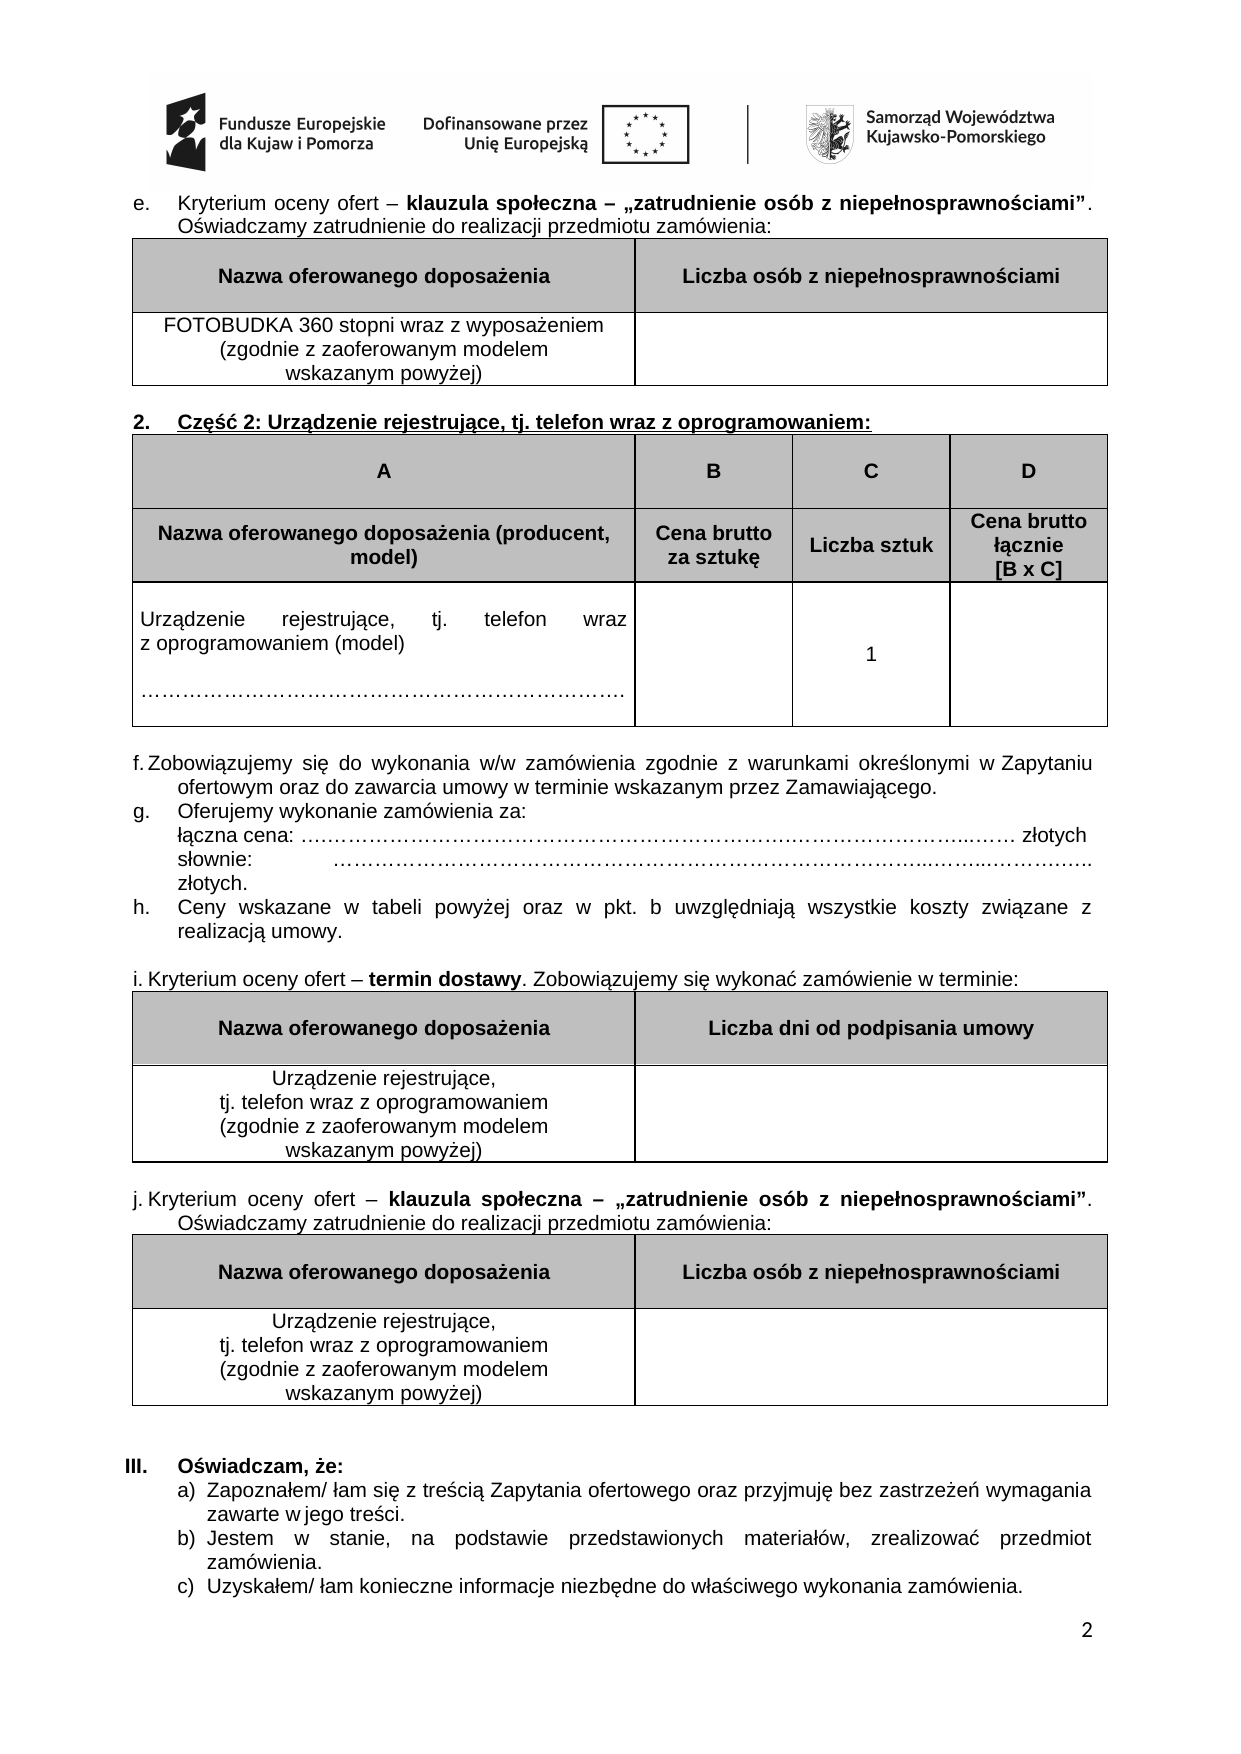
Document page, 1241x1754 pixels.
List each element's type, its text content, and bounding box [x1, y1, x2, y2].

table_header Nazwa oferowanego doposażenia [133, 992, 634, 1064]
table_cell [636, 1066, 1107, 1161]
list Kryterium oceny ofert – termin dostawy. Zobowiązujemy się wykonać zamówienie w terminie: [133, 967, 1093, 991]
table_header Liczba osób z niepełnosprawnościami [636, 1235, 1107, 1308]
table_cell [636, 1309, 1107, 1405]
table_cell [636, 313, 1107, 385]
list Jestem w stanie, na podstawie przedstawionych materiałów, zrealizować przedmiot zamówienia. [177, 1526, 1093, 1574]
table_cell [636, 583, 792, 726]
list Oświadczam, że: [148, 1454, 1093, 1478]
table_cell Cena brutto łącznie [B x C] [951, 509, 1107, 581]
list Część 2: Urządzenie rejestrujące, tj. telefon wraz z oprogramowaniem: [133, 410, 1093, 434]
table_cell Nazwa oferowanego doposażenia (producent, model) [133, 509, 634, 581]
list Ceny wskazane w tabeli powyżej oraz w pkt. b uwzględniają wszystkie koszty związane z realizacją umowy. [133, 895, 1093, 943]
table_header A [133, 435, 634, 508]
table_header Nazwa oferowanego doposażenia [133, 239, 634, 312]
table_header Liczba osób z niepełnosprawnościami [636, 239, 1107, 312]
table_header D [951, 435, 1107, 508]
list Zapoznałem/ łam się z treścią Zapytania ofertowego oraz przyjmuję bez zastrzeżeń wymagania zawarte w jego treści. [177, 1478, 1093, 1526]
table_header Nazwa oferowanego doposażenia [133, 1235, 634, 1308]
list Kryterium oceny ofert – klauzula społeczna – „zatrudnienie osób z niepełnosprawnościami”. Oświadczamy zatrudnienie do realizacji przedmiotu zamówienia: [133, 190, 1093, 238]
list Zobowiązujemy się do wykonania w/w zamówienia zgodnie z warunkami określonymi w Zapytaniu ofertowym oraz do zawarcia umowy w terminie wskazanym przez Zamawiającego. [133, 751, 1093, 799]
list Oferujemy wykonanie zamówienia za: [133, 799, 1093, 823]
table_header B [636, 435, 792, 508]
table_cell Cena brutto za sztukę [636, 509, 792, 581]
table_cell Urządzenie rejestrujące, tj. telefon wraz z oprogramowaniem (zgodnie z zaoferowanym modelem wskazanym powyżej) [133, 1309, 634, 1405]
table_cell 1 [793, 583, 949, 726]
table_header Liczba dni od podpisania umowy [636, 992, 1107, 1064]
table_cell [951, 583, 1107, 726]
text łączna cena: ….………………………………………………………….……………………...…… złotych [177, 823, 1093, 847]
table_cell Urządzenie rejestrujące, tj. telefon wraz z oprogramowaniem (zgodnie z zaoferowanym modelem wskazanym powyżej) [133, 1066, 634, 1161]
picture [147, 73, 1093, 191]
table_cell Urządzenie rejestrujące, tj. telefon wraz z oprogramowaniem (model) ……………………………………………………………. [133, 583, 634, 726]
table_header C [793, 435, 949, 508]
text słownie: …………………………………………………………………………...……...……….….. złotych. [177, 847, 1093, 895]
list Kryterium oceny ofert – klauzula społeczna – „zatrudnienie osób z niepełnosprawnościami”. Oświadczamy zatrudnienie do realizacji przedmiotu zamówienia: [133, 1186, 1093, 1234]
table_cell Liczba sztuk [793, 509, 949, 581]
list Uzyskałem/ łam konieczne informacje niezbędne do właściwego wykonania zamówienia. [177, 1574, 1093, 1598]
table_cell FOTOBUDKA 360 stopni wraz z wyposażeniem (zgodnie z zaoferowanym modelem wskazanym powyżej) [133, 313, 634, 385]
